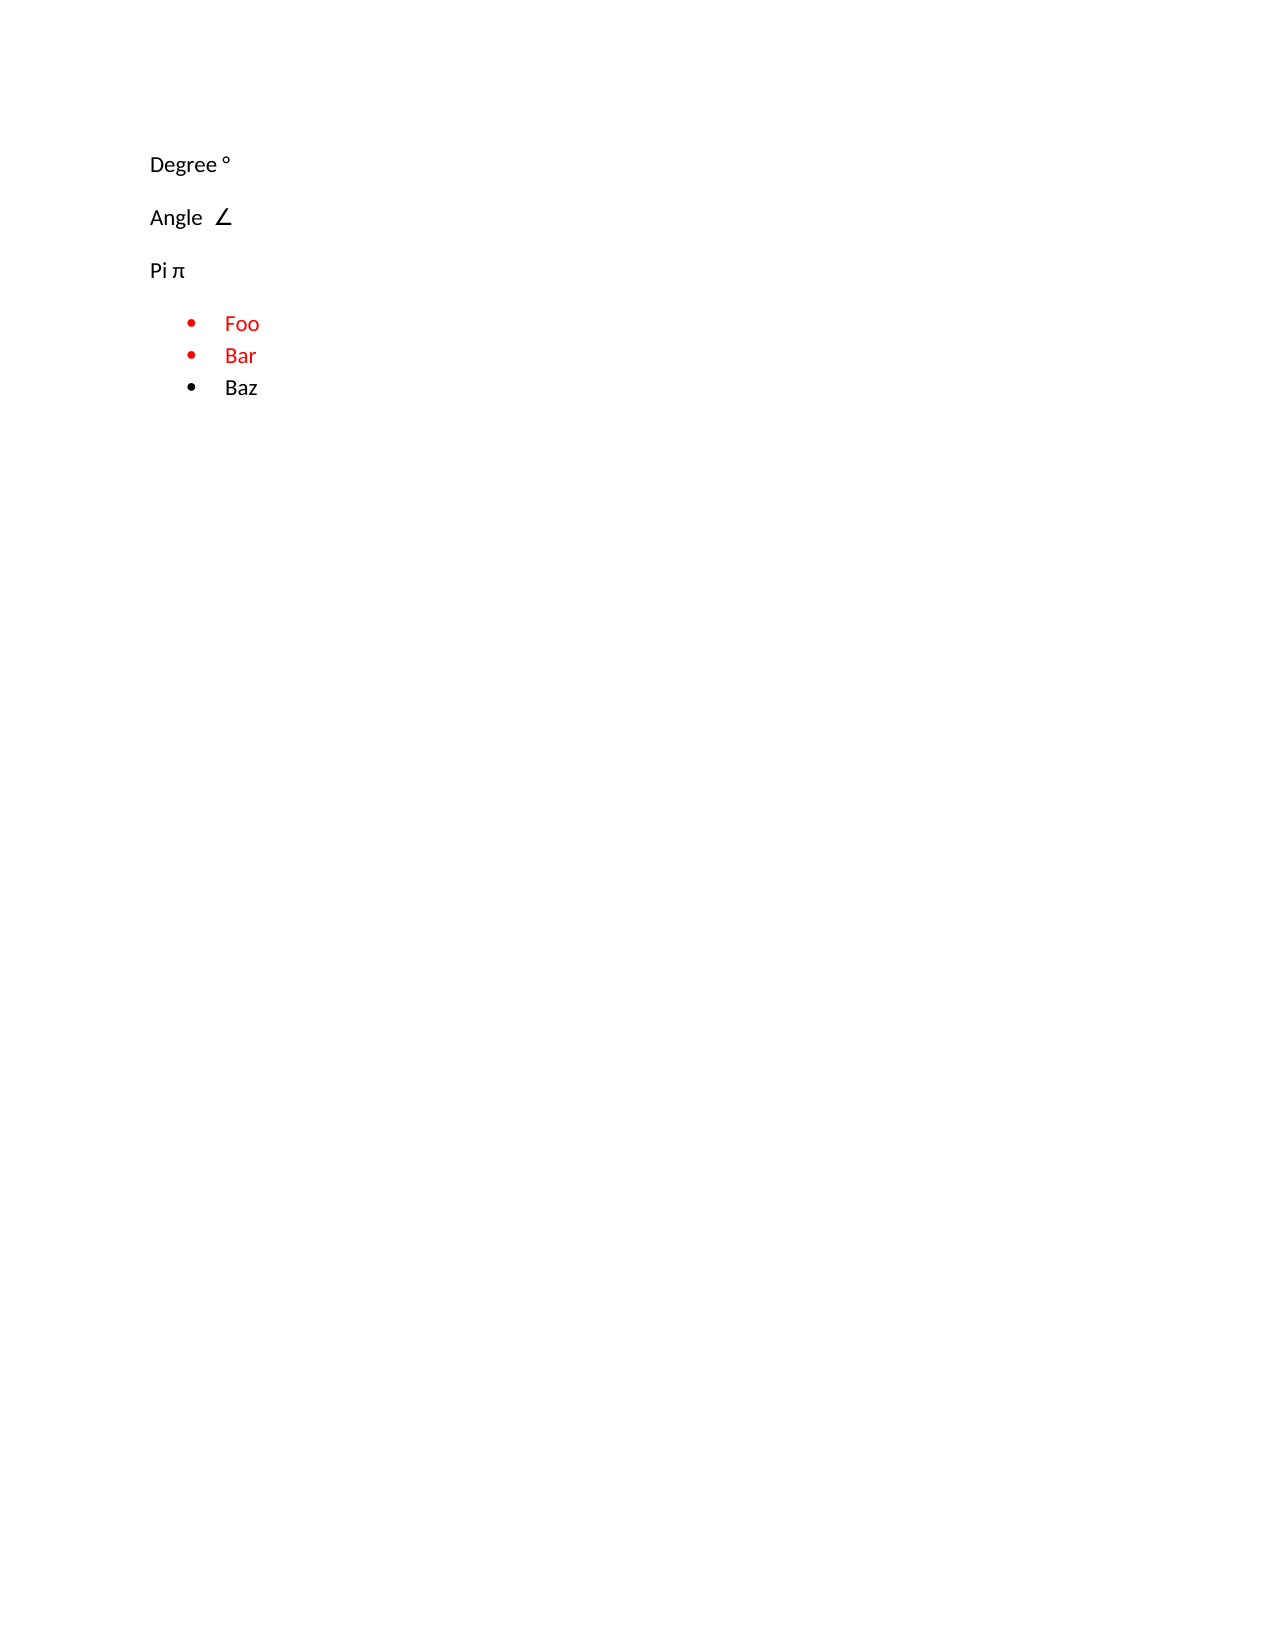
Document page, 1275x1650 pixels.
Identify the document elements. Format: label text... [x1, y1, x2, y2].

list Baz [187, 373, 1125, 401]
text Pi π [150, 256, 1125, 284]
text Degree ° [150, 150, 1125, 178]
text Angle ∠ [150, 203, 1125, 231]
list Foo [187, 309, 1125, 337]
list Bar [187, 341, 1125, 369]
